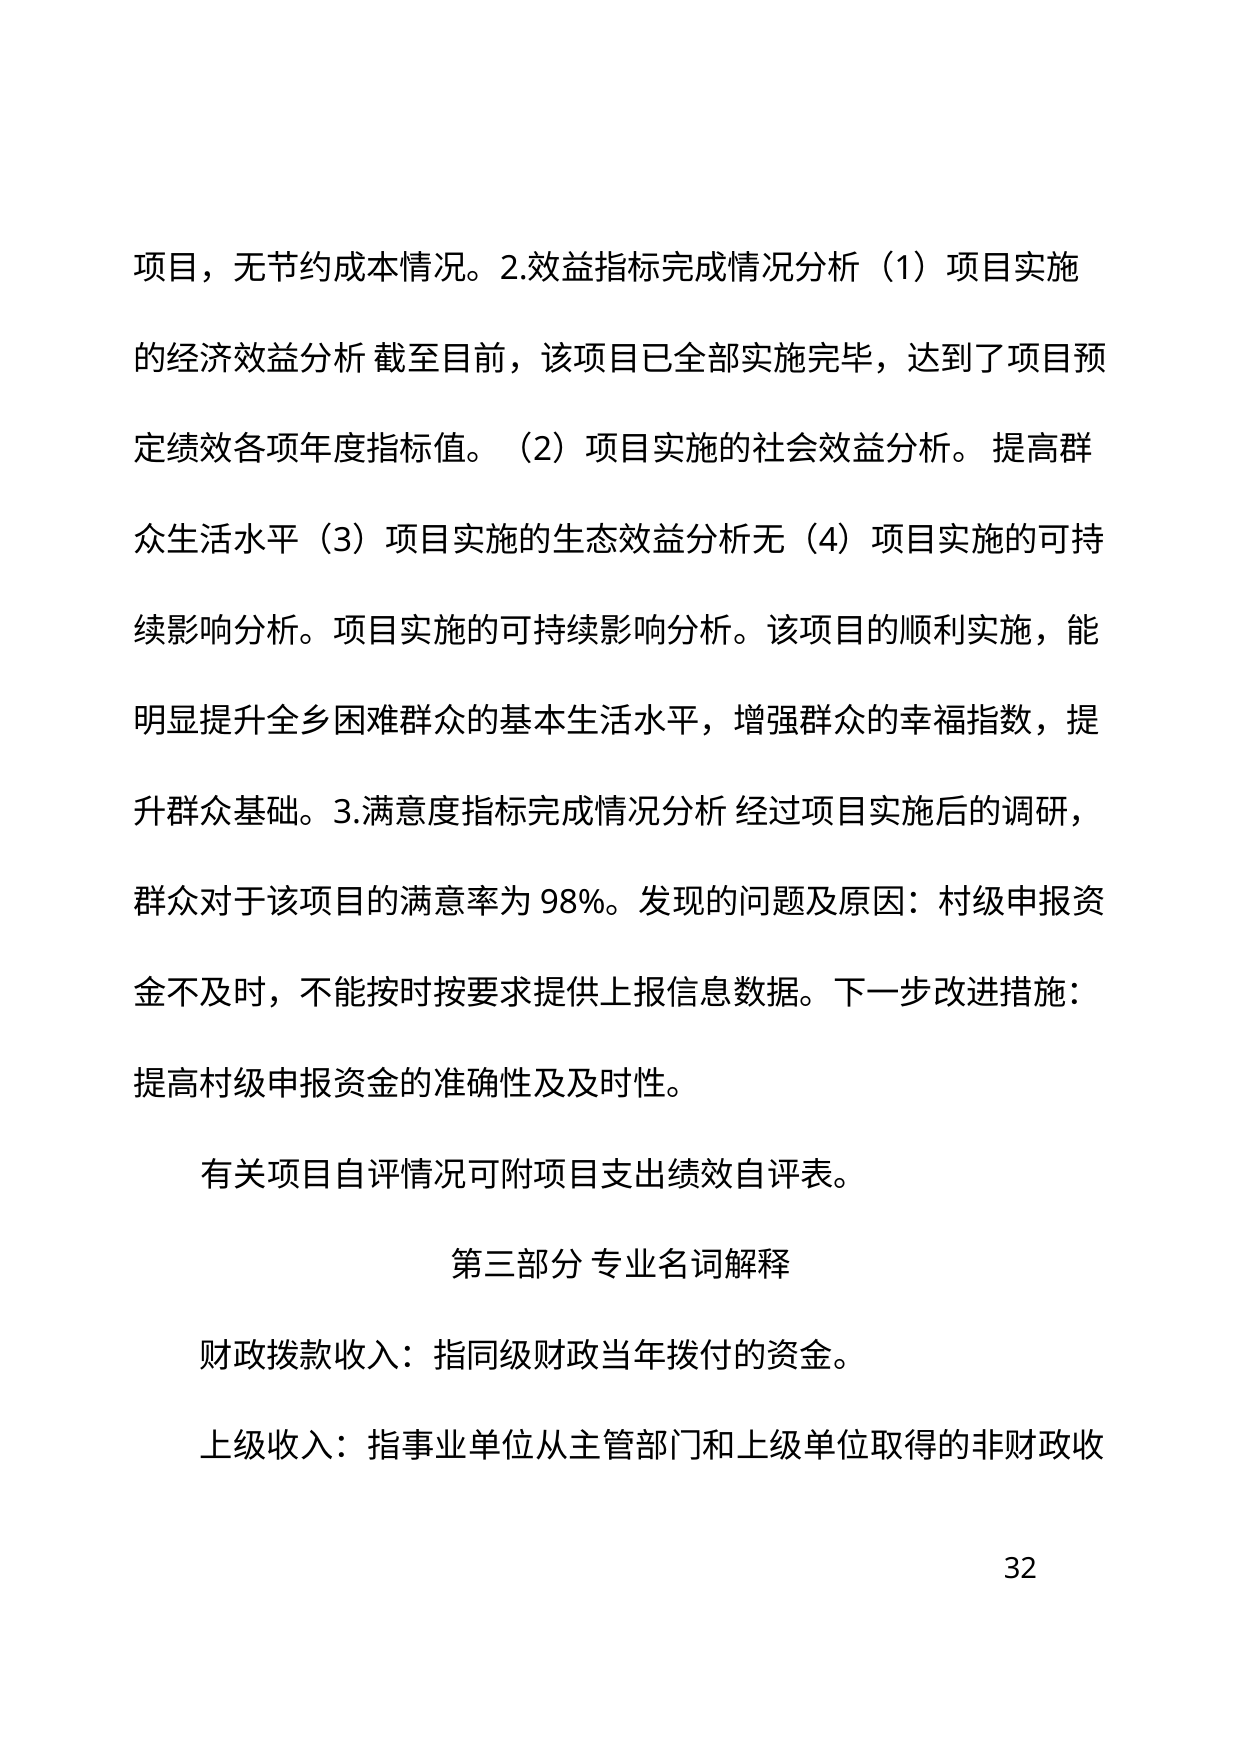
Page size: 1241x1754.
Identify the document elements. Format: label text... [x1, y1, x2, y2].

text 有关项目自评情况可附项目支出绩效自评表。 [133, 1126, 1107, 1217]
text 财政拨款收入：指同级财政当年拨付的资金。 [133, 1307, 1107, 1398]
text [133, 1398, 1107, 1489]
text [133, 220, 1107, 1126]
text 第三部分 专业名词解释 [133, 1217, 1107, 1307]
